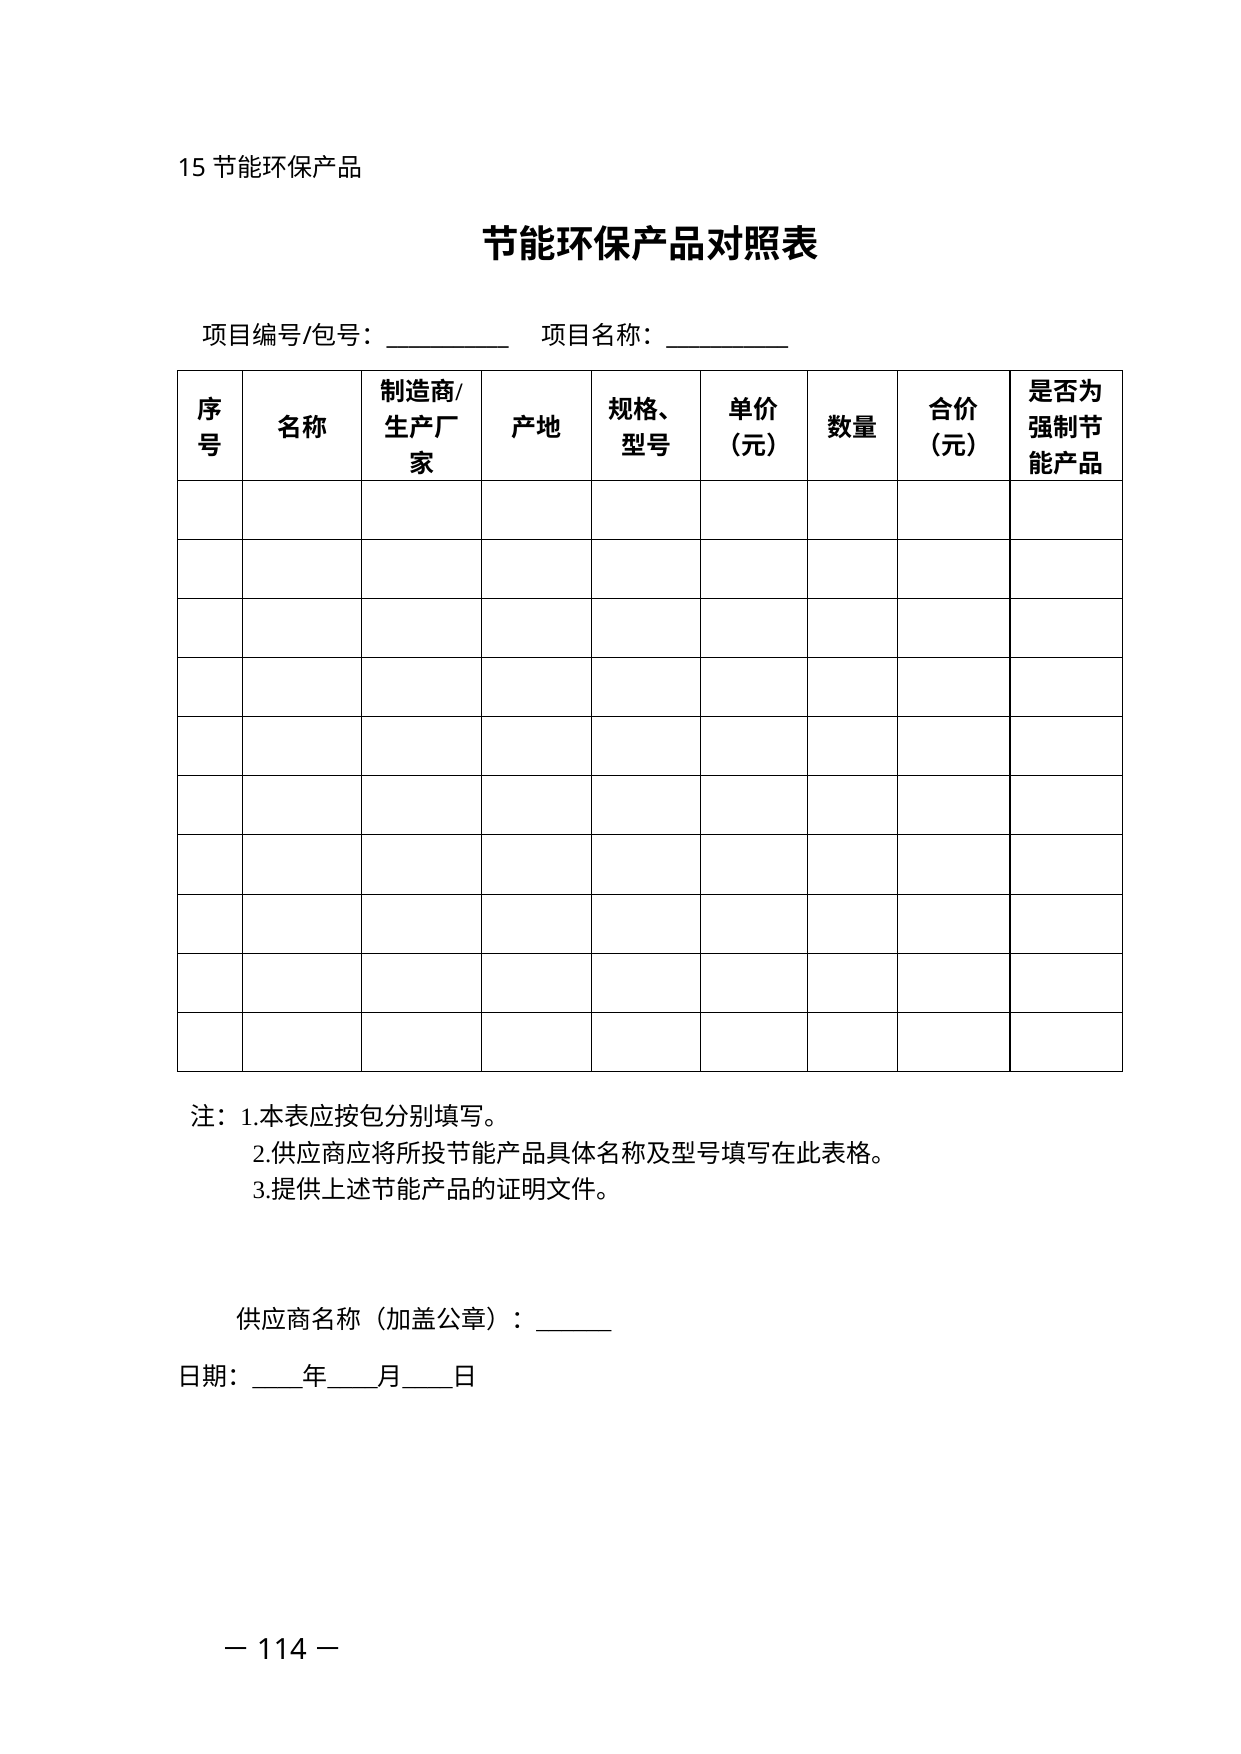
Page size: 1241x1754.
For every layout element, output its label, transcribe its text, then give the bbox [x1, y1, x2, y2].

table_header 制造商/生产厂家 [362, 371, 481, 480]
table_cell [243, 717, 361, 775]
table_cell [178, 717, 242, 775]
table_cell [1011, 717, 1122, 775]
table_cell [898, 481, 1009, 539]
text 供应商名称（加盖公章）：______ [177, 1300, 1084, 1336]
table_cell [1011, 540, 1122, 598]
table_cell [482, 1013, 591, 1071]
text 2.供应商应将所投节能产品具体名称及型号填写在此表格。 [177, 1133, 1122, 1169]
table_cell [808, 717, 897, 775]
table_cell [898, 954, 1009, 1012]
table_header 合价（元） [898, 371, 1009, 480]
table_cell [898, 835, 1009, 893]
table_cell [808, 658, 897, 716]
table_cell [482, 540, 591, 598]
table_cell [592, 776, 700, 834]
table_cell [362, 717, 481, 775]
table_cell [482, 481, 591, 539]
table_header 是否为强制节能产品 [1011, 371, 1122, 480]
table_cell [1011, 835, 1122, 893]
table_cell [701, 717, 807, 775]
table_cell [592, 835, 700, 893]
table_cell [592, 1013, 700, 1071]
table_cell [243, 540, 361, 598]
table_cell [701, 895, 807, 952]
table_cell [243, 895, 361, 952]
table_cell [178, 895, 242, 952]
table_cell [243, 481, 361, 539]
table_cell [482, 776, 591, 834]
table_cell [808, 481, 897, 539]
table_cell [362, 1013, 481, 1071]
table_cell [178, 776, 242, 834]
table_cell [1011, 895, 1122, 952]
table_cell [701, 540, 807, 598]
text 3.提供上述节能产品的证明文件。 [177, 1169, 1122, 1206]
table_cell [1011, 599, 1122, 657]
table_cell [362, 599, 481, 657]
table_cell [592, 599, 700, 657]
table_cell [808, 776, 897, 834]
table_cell [243, 954, 361, 1012]
table_cell [701, 954, 807, 1012]
table_cell [362, 835, 481, 893]
table_cell [808, 599, 897, 657]
table_cell [482, 717, 591, 775]
table_cell [362, 895, 481, 952]
table_cell [808, 1013, 897, 1071]
table_header 名称 [243, 371, 361, 480]
text 节能环保产品对照表 [177, 227, 1122, 265]
table_cell [482, 599, 591, 657]
text 注：1.本表应按包分别填写。 [177, 1097, 1122, 1133]
table_cell [898, 540, 1009, 598]
table_cell [701, 835, 807, 893]
table_cell [898, 599, 1009, 657]
table_cell [898, 895, 1009, 952]
table_cell [808, 895, 897, 952]
table_cell [243, 658, 361, 716]
table_cell [701, 658, 807, 716]
text 15 节能环保产品 [177, 148, 1122, 184]
table_cell [482, 954, 591, 1012]
table_header 规格、型号 [592, 371, 700, 480]
table_cell [592, 717, 700, 775]
table_cell [808, 540, 897, 598]
table_cell [701, 1013, 807, 1071]
text 项目编号/包号：___________ 项目名称：___________ [177, 316, 1122, 352]
table_cell [243, 776, 361, 834]
table_header 数量 [808, 371, 897, 480]
table_cell [362, 658, 481, 716]
table_cell [178, 1013, 242, 1071]
table_cell [362, 954, 481, 1012]
table_cell [178, 658, 242, 716]
table_cell [482, 658, 591, 716]
table_cell [592, 481, 700, 539]
table_cell [178, 835, 242, 893]
table_cell [243, 835, 361, 893]
table_cell [1011, 481, 1122, 539]
table_cell [898, 776, 1009, 834]
table_cell [482, 835, 591, 893]
table_cell [898, 1013, 1009, 1071]
table_cell [178, 540, 242, 598]
table_cell [362, 481, 481, 539]
table_cell [701, 599, 807, 657]
table_cell [178, 481, 242, 539]
text 日期：____年____月____日 [177, 1357, 1122, 1393]
table_cell [592, 895, 700, 952]
table_cell [1011, 954, 1122, 1012]
table_cell [898, 658, 1009, 716]
table_cell [808, 954, 897, 1012]
table_cell [362, 776, 481, 834]
table_cell [701, 481, 807, 539]
table_cell [482, 895, 591, 952]
table_cell [1011, 1013, 1122, 1071]
table_cell [592, 954, 700, 1012]
table_cell [592, 540, 700, 598]
table_header 序号 [178, 371, 242, 480]
table_cell [808, 835, 897, 893]
table_cell [362, 540, 481, 598]
table_header 单价（元） [701, 371, 807, 480]
table_cell [701, 776, 807, 834]
table_cell [592, 658, 700, 716]
table_cell [898, 717, 1009, 775]
table_cell [178, 954, 242, 1012]
table_header 产地 [482, 371, 591, 480]
table_cell [178, 599, 242, 657]
table_cell [1011, 776, 1122, 834]
table_cell [1011, 658, 1122, 716]
table_cell [243, 599, 361, 657]
table_cell [243, 1013, 361, 1071]
